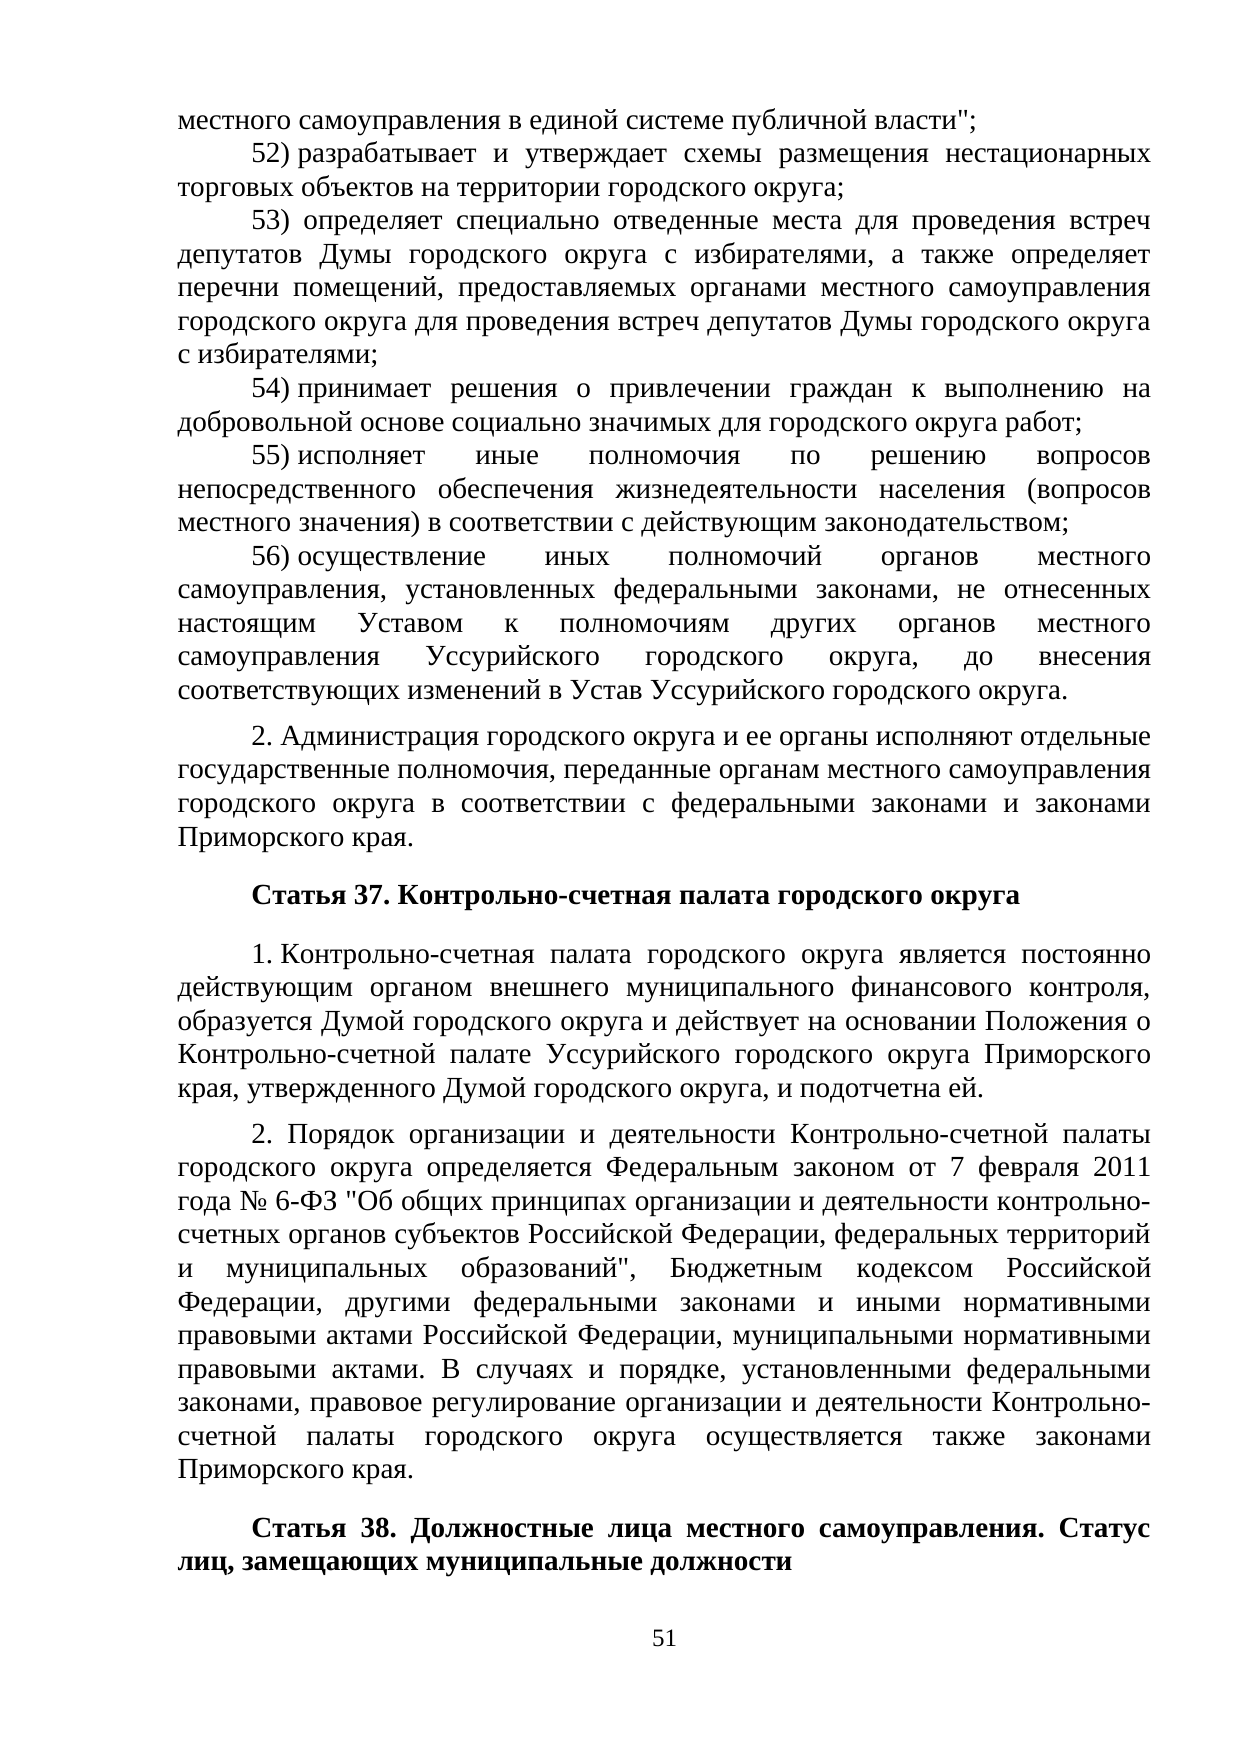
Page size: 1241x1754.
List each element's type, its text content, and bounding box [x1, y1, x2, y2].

text 53) определяет специально отведенные места для проведения встреч депутатов Думы городского округа с избирателями, а также определяет перечни помещений, предоставляемых органами местного самоуправления городского округа для проведения встреч депутатов Думы городского округа с избирателями; [177, 202, 1152, 370]
text 2. Порядок организации и деятельности Контрольно-счетной палаты городского округа определяется Федеральным законом от 7 февраля 2011 года № 6-ФЗ "Об общих принципах организации и деятельности контрольно-счетных органов субъектов Российской Федерации, федеральных территорий и муниципальных образований", Бюджетным кодексом Российской Федерации, другими федеральными законами и иными нормативными правовыми актами Российской Федерации, муниципальными нормативными правовыми актами. В случаях и порядке, установленными федеральными законами, правовое регулирование организации и деятельности Контрольно-счетной палаты городского округа осуществляется также законами Приморского края. [177, 1116, 1152, 1485]
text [177, 102, 1152, 135]
text 2. Администрация городского округа и ее органы исполняют отдельные государственные полномочия, переданные органам местного самоуправления городского округа в соответствии с федеральными законами и законами Приморского края. [177, 718, 1152, 852]
text Статья 38. Должностные лица местного самоуправления. Статус лиц, замещающих муниципальные должности [177, 1510, 1152, 1577]
text 1. Контрольно-счетная палата городского округа является постоянно действующим органом внешнего муниципального финансового контроля, образуется Думой городского округа и действует на основании Положения о Контрольно-счетной палате Уссурийского городского округа Приморского края, утвержденного Думой городского округа, и подотчетна ей. [177, 936, 1152, 1103]
text 55) исполняет иные полномочия по решению вопросов непосредственного обеспечения жизнедеятельности населения (вопросов местного значения) в соответствии с действующим законодательством; [177, 437, 1152, 538]
text 52) разрабатывает и утверждает схемы размещения нестационарных торговых объектов на территории городского округа; [177, 135, 1152, 202]
text 56) осуществление иных полномочий органов местного самоуправления, установленных федеральными законами, не отнесенных настоящим Уставом к полномочиям других органов местного самоуправления Уссурийского городского округа, до внесения соответствующих изменений в Устав Уссурийского городского округа. [177, 538, 1152, 706]
text 54) принимает решения о привлечении граждан к выполнению на добровольной основе социально значимых для городского округа работ; [177, 370, 1152, 437]
text Статья 37. Контрольно-счетная палата городского округа [177, 877, 1152, 911]
